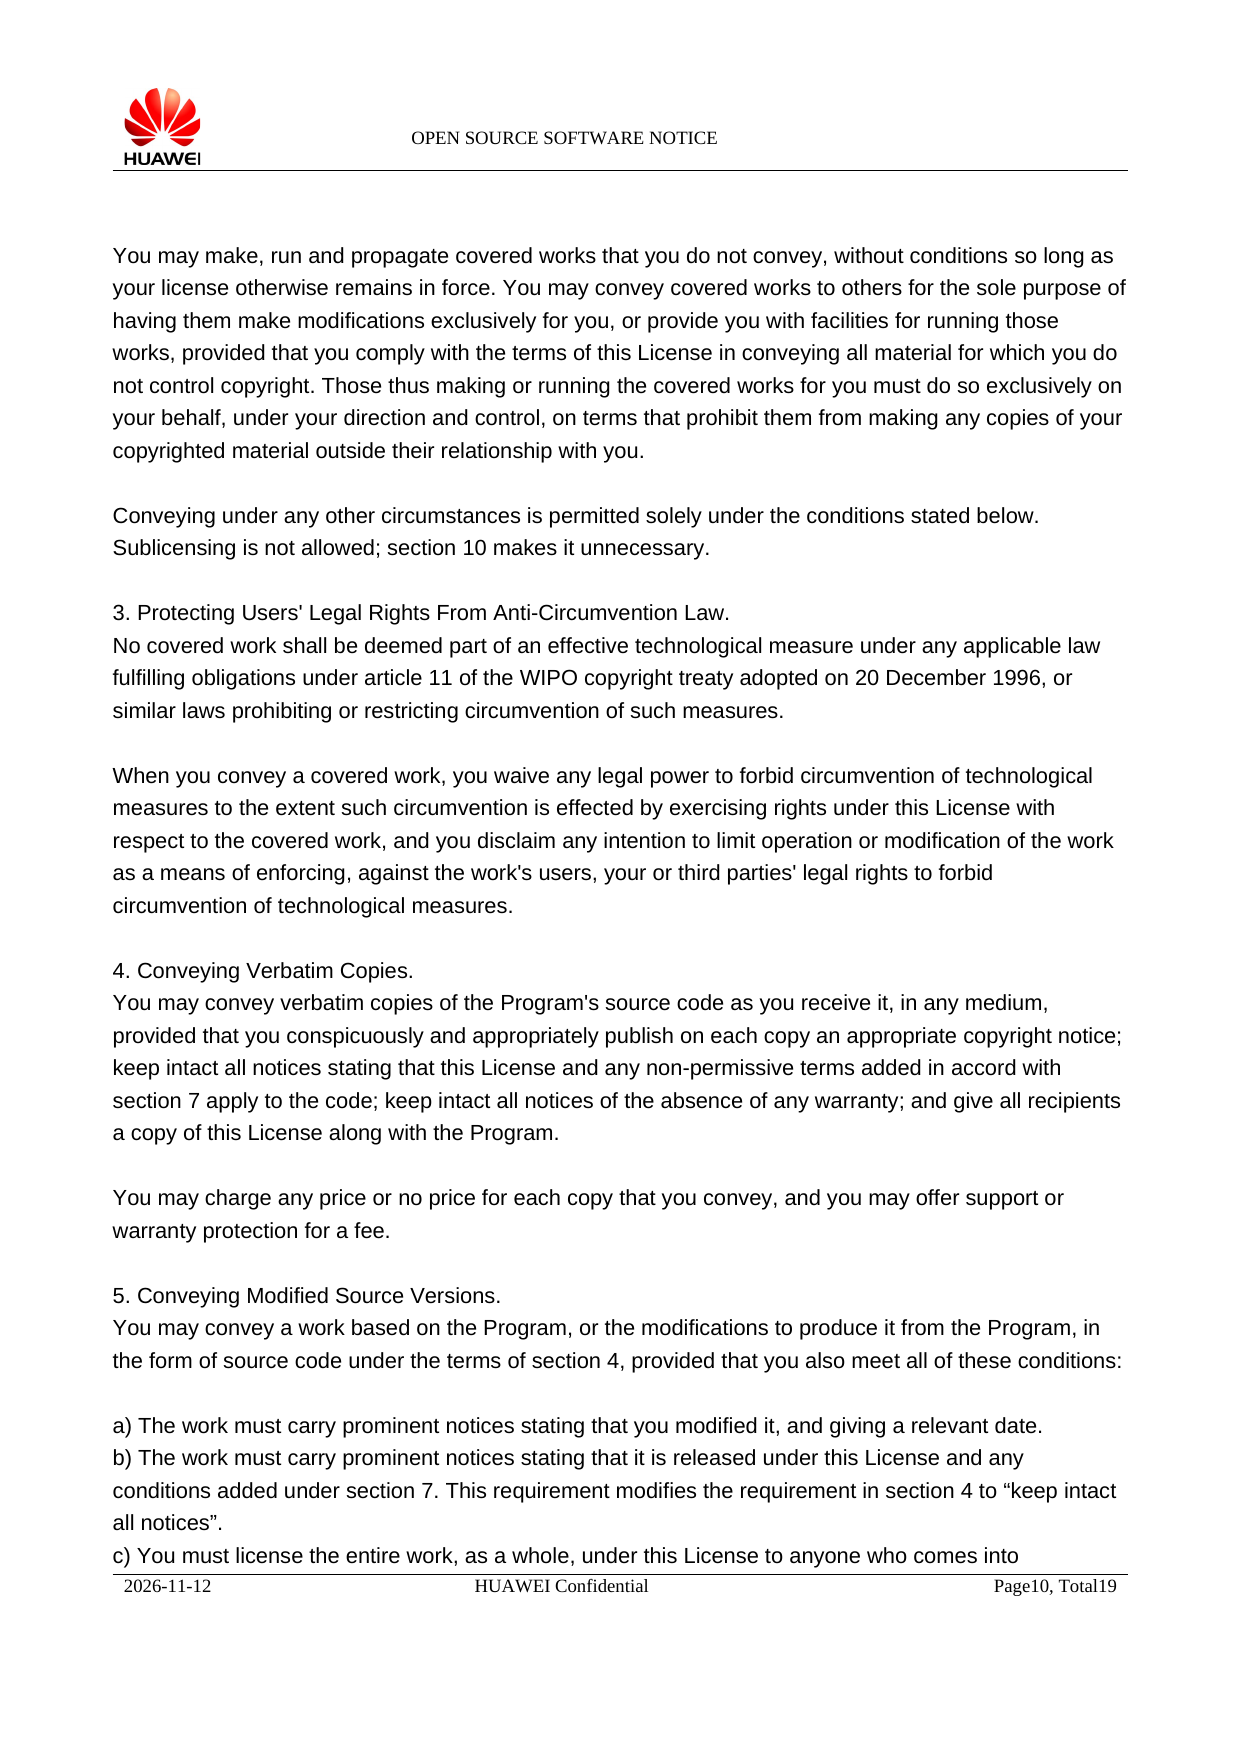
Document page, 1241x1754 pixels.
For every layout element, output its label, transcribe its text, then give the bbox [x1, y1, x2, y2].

text No covered work shall be deemed part of an effective technological measure under any applicable law fulfilling obligations under article 11 of the WIPO copyright treaty adopted on 20 December 1996, or similar laws prohibiting or restricting circumvention of such measures. [112, 629, 1128, 726]
text 5. Conveying Modified Source Versions. [112, 1279, 1128, 1311]
text When you convey a covered work, you waive any legal power to forbid circumvention of technological measures to the extent such circumvention is effected by exercising rights under this License with respect to the covered work, and you disclaim any intention to limit operation or modification of the work as a means of enforcing, against the work's users, your or third parties' legal rights to forbid circumvention of technological measures. [112, 759, 1128, 921]
text You may make, run and propagate covered works that you do not convey, without conditions so long as your license otherwise remains in force. You may convey covered works to others for the sole purpose of having them make modifications exclusively for you, or provide you with facilities for running those works, provided that you comply with the terms of this License in conveying all material for which you do not control copyright. Those thus making or running the covered works for you must do so exclusively on your behalf, under your direction and control, on terms that prohibit them from making any copies of your copyrighted material outside their relationship with you. [112, 239, 1128, 466]
text 4. Conveying Verbatim Copies. [112, 954, 1128, 986]
text You may convey verbatim copies of the Program's source code as you receive it, in any medium, provided that you conspicuously and appropriately publish on each copy an appropriate copyright notice; keep intact all notices stating that this License and any non-permissive terms added in accord with section 7 apply to the code; keep intact all notices of the absence of any warranty; and give all recipients a copy of this License along with the Program. [112, 986, 1128, 1149]
text 3. Protecting Users' Legal Rights From Anti-Circumvention Law. [112, 596, 1128, 629]
text Conveying under any other circumstances is permitted solely under the conditions stated below. Sublicensing is not allowed; section 10 makes it unnecessary. [112, 499, 1128, 564]
text You may convey a work based on the Program, or the modifications to produce it from the Program, in the form of source code under the terms of section 4, provided that you also meet all of these conditions: [112, 1311, 1128, 1376]
text a) The work must carry prominent notices stating that you modified it, and giving a relevant date. [112, 1409, 1128, 1441]
text b) The work must carry prominent notices stating that it is released under this License and any conditions added under section 7. This requirement modifies the requirement in section 4 to “keep intact all notices”. [112, 1441, 1128, 1539]
picture [124, 88, 201, 165]
text You may charge any price or no price for each copy that you convey, and you may offer support or warranty protection for a fee. [112, 1181, 1128, 1246]
